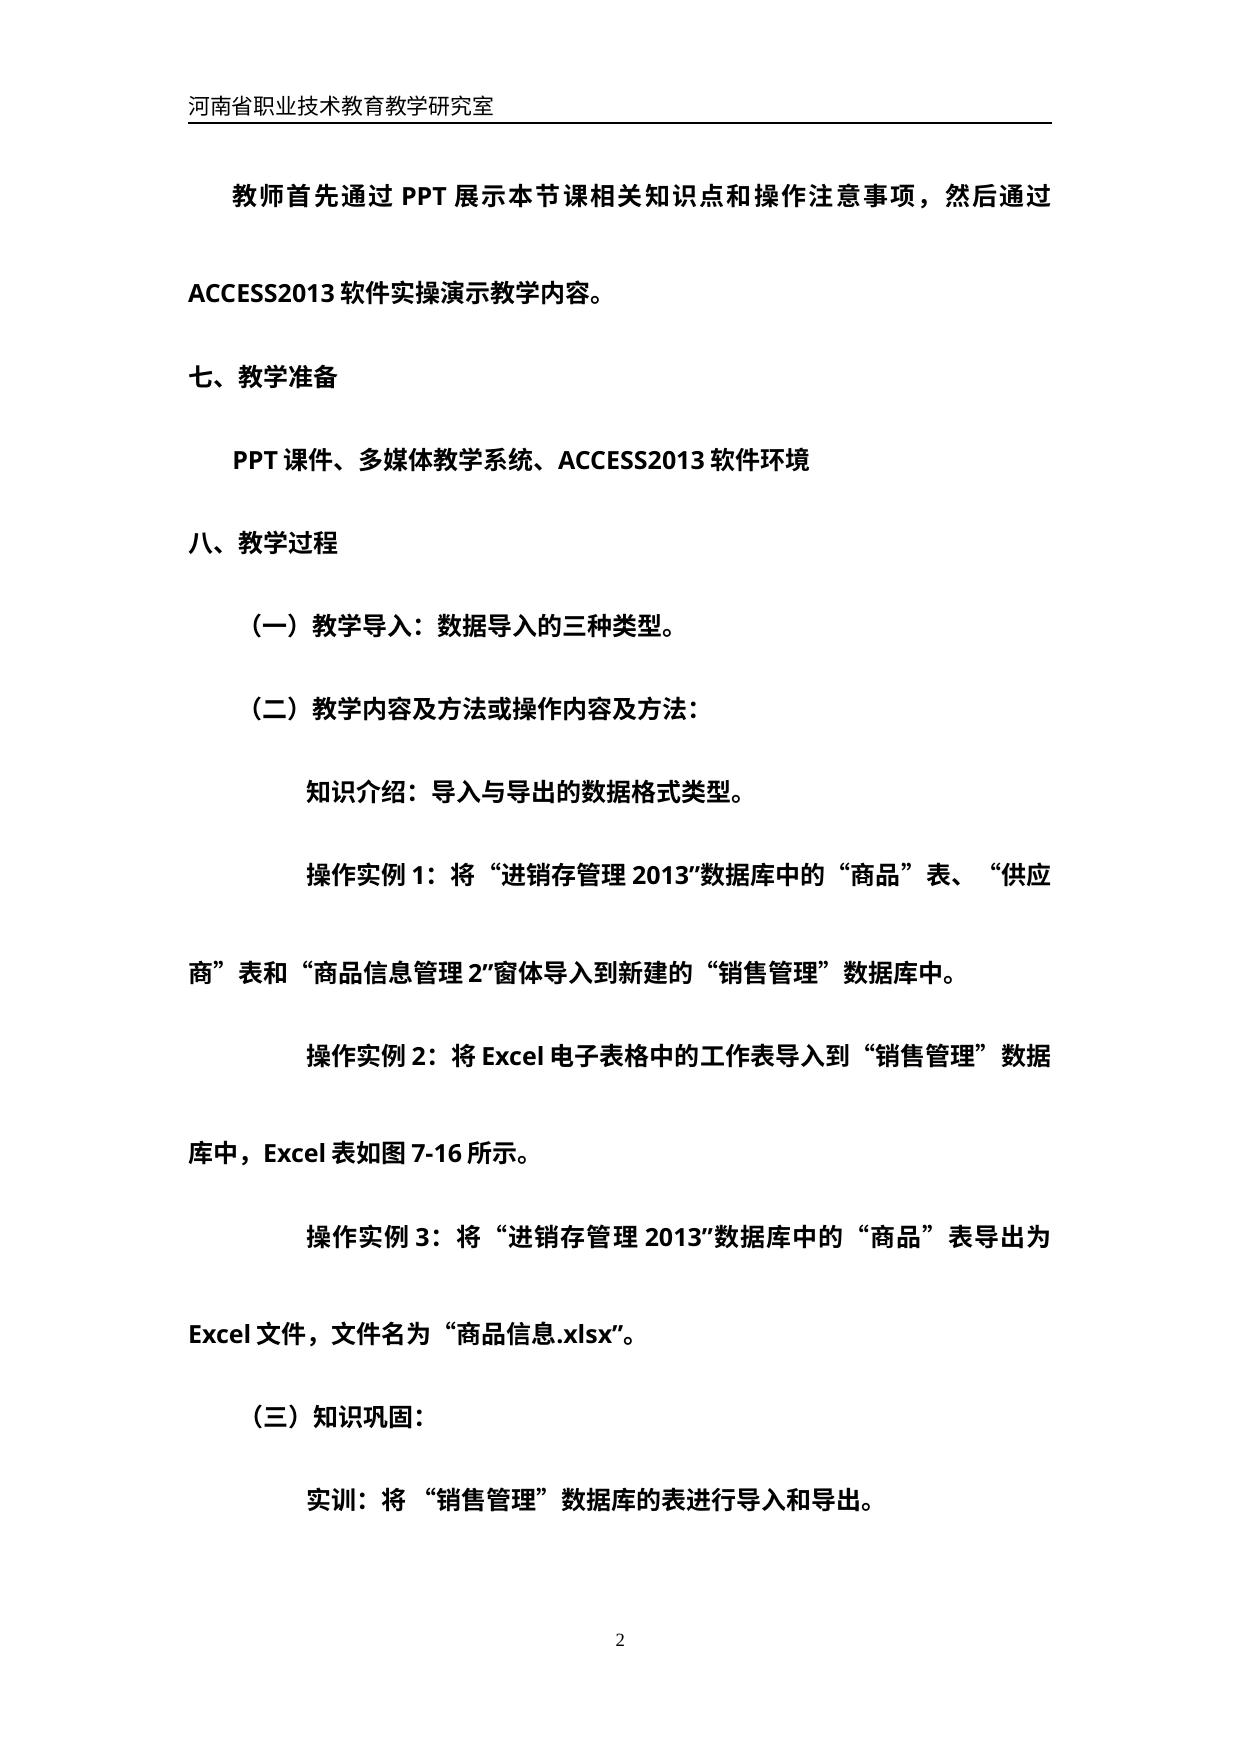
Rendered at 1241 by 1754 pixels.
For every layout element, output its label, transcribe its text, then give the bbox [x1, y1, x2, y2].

text （三）知识巩固： [188, 1383, 1052, 1448]
text 操作实例3：将“进销存管理2013”数据库中的“商品”表导出为Excel文件，文件名为“商品信息.xlsx”。 [188, 1203, 1052, 1365]
text 知识介绍：导入与导出的数据格式类型。 [188, 758, 1052, 823]
text （一）教学导入：数据导入的三种类型。 [188, 592, 1052, 657]
text 操作实例1：将“进销存管理2013”数据库中的“商品”表、“供应商”表和“商品信息管理2”窗体导入到新建的“销售管理”数据库中。 [188, 841, 1052, 1004]
text （二）教学内容及方法或操作内容及方法： [188, 675, 1052, 740]
text 操作实例2：将Excel电子表格中的工作表导入到“销售管理”数据库中，Excel表如图7-16所示。 [188, 1022, 1052, 1184]
text 实训：将 “销售管理”数据库的表进行导入和导出。 [188, 1466, 1052, 1531]
text 教师首先通过PPT展示本节课相关知识点和操作注意事项，然后通过ACCESS2013软件实操演示教学内容。 [188, 162, 1052, 324]
text PPT课件、多媒体教学系统、ACCESS2013软件环境 [188, 426, 1052, 491]
text 八、教学过程 [188, 509, 1052, 574]
text 七、教学准备 [188, 343, 1052, 408]
